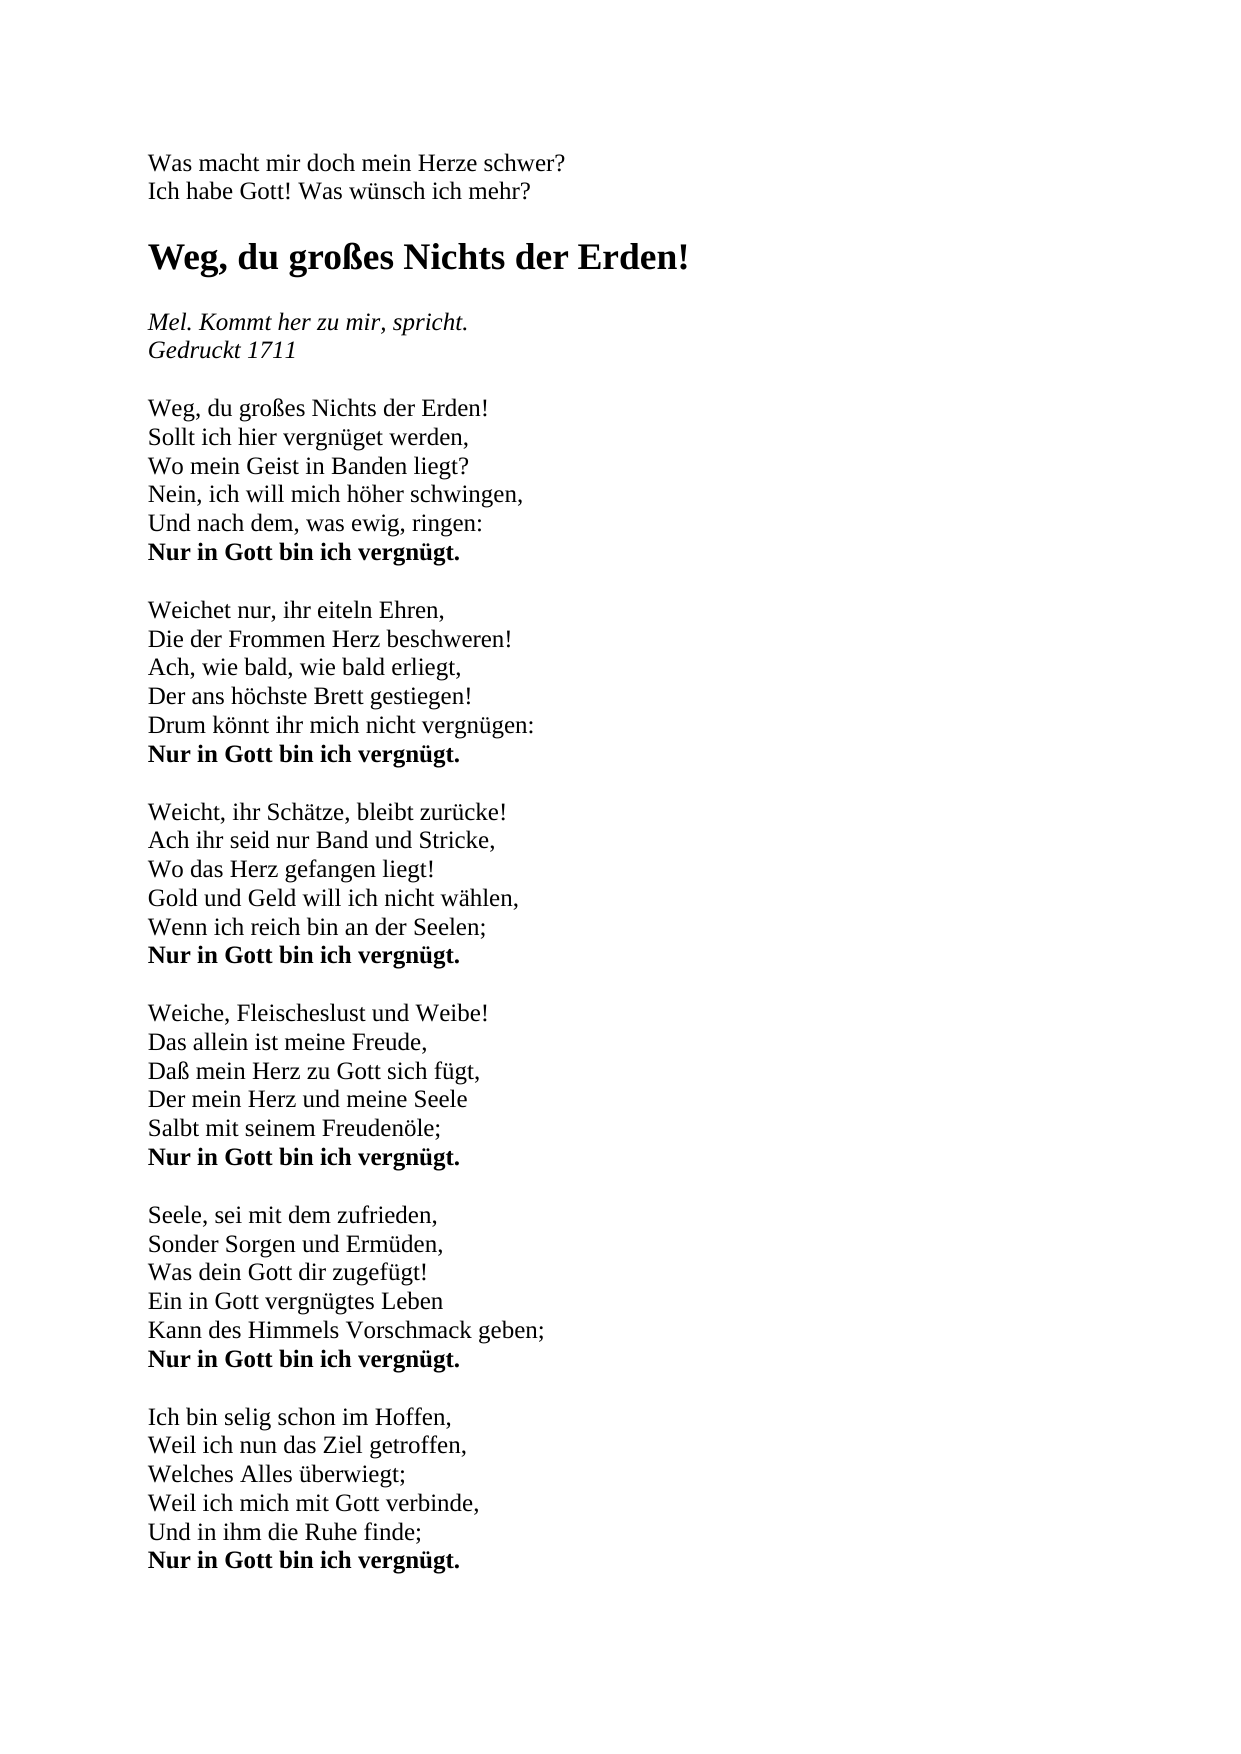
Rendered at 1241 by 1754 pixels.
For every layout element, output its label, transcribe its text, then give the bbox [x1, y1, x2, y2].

text Seele, sei mit dem zufrieden, Sonder Sorgen und Ermüden, Was dein Gott dir zugefügt! Ein in Gott vergnügtes Leben Kann des Himmels Vorschmack geben; Nur in Gott bin ich vergnügt. [148, 1200, 1093, 1372]
text Weiche, Fleischeslust und Weibe! Das allein ist meine Freude, Daß mein Herz zu Gott sich fügt, Der mein Herz und meine Seele Salbt mit seinem Freudenöle; Nur in Gott bin ich vergnügt. [148, 998, 1093, 1171]
text Weg, du großes Nichts der Erden! Sollt ich hier vergnüget werden, Wo mein Geist in Banden liegt? Nein, ich will mich höher schwingen, Und nach dem, was ewig, ringen: Nur in Gott bin ich vergnügt. [148, 393, 1093, 566]
text Weicht, ihr Schätze, bleibt zurücke! Ach ihr seid nur Band und Stricke, Wo das Herz gefangen liegt! Gold und Geld will ich nicht wählen, Wenn ich reich bin an der Seelen; Nur in Gott bin ich vergnügt. [148, 797, 1093, 969]
text Weichet nur, ihr eiteln Ehren, Die der Frommen Herz beschweren! Ach, wie bald, wie bald erliegt, Der ans höchste Brett gestiegen! Drum könnt ihr mich nicht vergnügen: Nur in Gott bin ich vergnügt. [148, 595, 1093, 767]
subtitle Weg, du großes Nichts der Erden! [148, 234, 1093, 277]
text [148, 148, 1093, 205]
text Mel. Kommt her zu mir, spricht. Gedruckt 1711 [148, 307, 1093, 364]
text Ich bin selig schon im Hoffen, Weil ich nun das Ziel getroffen, Welches Alles überwiegt; Weil ich mich mit Gott verbinde, Und in ihm die Ruhe finde; Nur in Gott bin ich vergnügt. [148, 1402, 1093, 1574]
